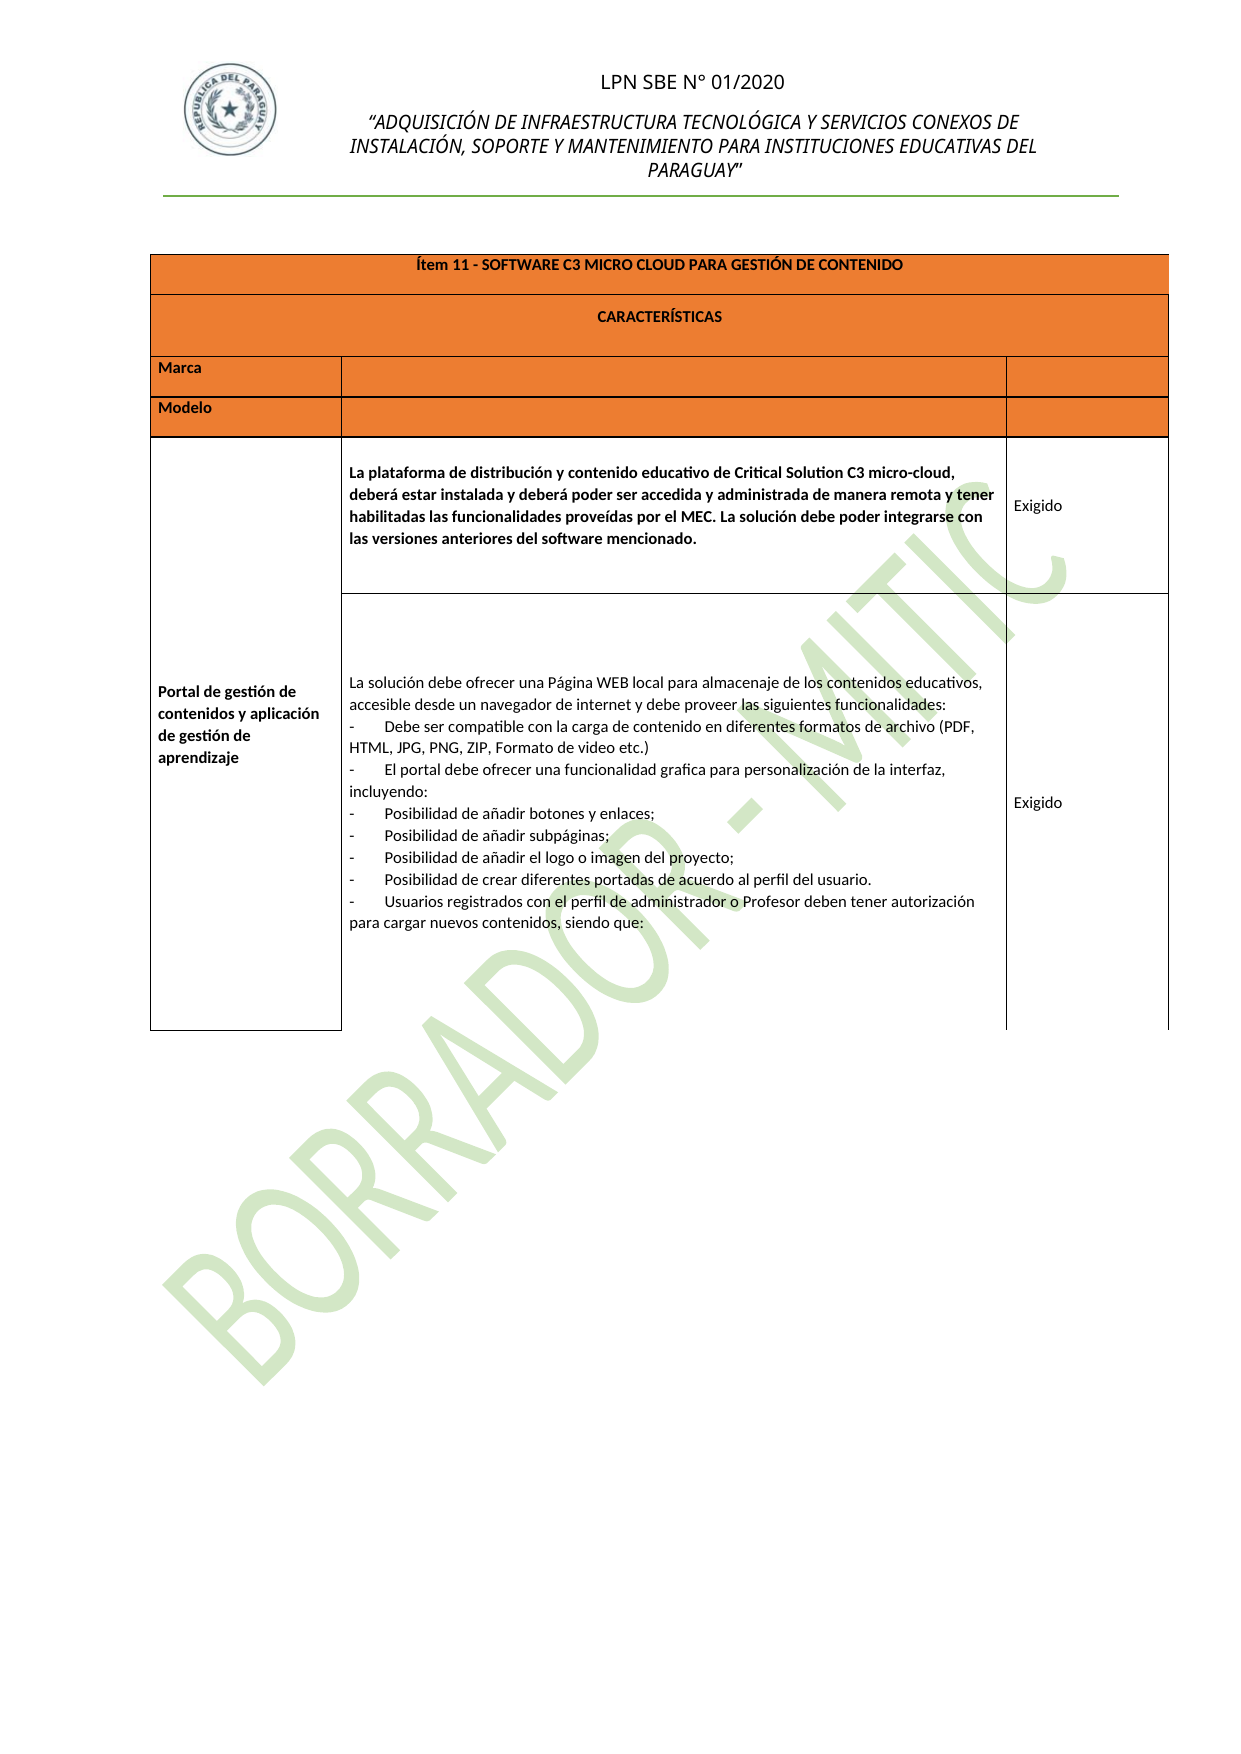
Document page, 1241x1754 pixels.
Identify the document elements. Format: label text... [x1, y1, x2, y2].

table_cell Marca [151, 357, 341, 396]
table_cell [1007, 357, 1168, 396]
table_cell Modelo [151, 398, 341, 436]
table_cell La solución debe ofrecer una Página WEB local para almacenaje de los contenidos educativos, accesible desde un navegador de internet y debe proveer las siguientes funcionalidades: - Debe ser compatible con la carga de contenido en diferentes formatos de archivo (PDF, HTML, JPG, PNG, ZIP, Formato de video etc.) - El portal debe ofrecer una funcionalidad grafica para personalización de la interfaz, incluyendo: - Posibilidad de añadir botones y enlaces; - Posibilidad de añadir subpáginas; - Posibilidad de añadir el logo o imagen del proyecto; - Posibilidad de crear diferentes portadas de acuerdo al perfil del usuario. - Usuarios registrados con el perfil de administrador o Profesor deben tener autorización para cargar nuevos contenidos, siendo que: [342, 594, 1006, 1030]
table_header Ítem 11 - SOFTWARE C3 MICRO CLOUD PARA GESTIÓN DE CONTENIDO [151, 255, 1169, 294]
picture [182, 61, 278, 157]
table_cell Portal de gestión de contenidos y aplicación de gestión de aprendizaje [151, 438, 341, 1030]
table_cell [342, 357, 1006, 396]
table_cell [1007, 398, 1168, 436]
table_cell CARACTERÍSTICAS [151, 295, 1168, 356]
table_cell [342, 398, 1006, 436]
table_cell Exigido [1007, 594, 1168, 1030]
table_cell La plataforma de distribución y contenido educativo de Critical Solution C3 micro-cloud, deberá estar instalada y deberá poder ser accedida y administrada de manera remota y tener habilitadas las funcionalidades proveídas por el MEC. La solución debe poder integrarse con las versiones anteriores del software mencionado. [342, 438, 1006, 593]
table_cell Exigido [1007, 438, 1168, 593]
